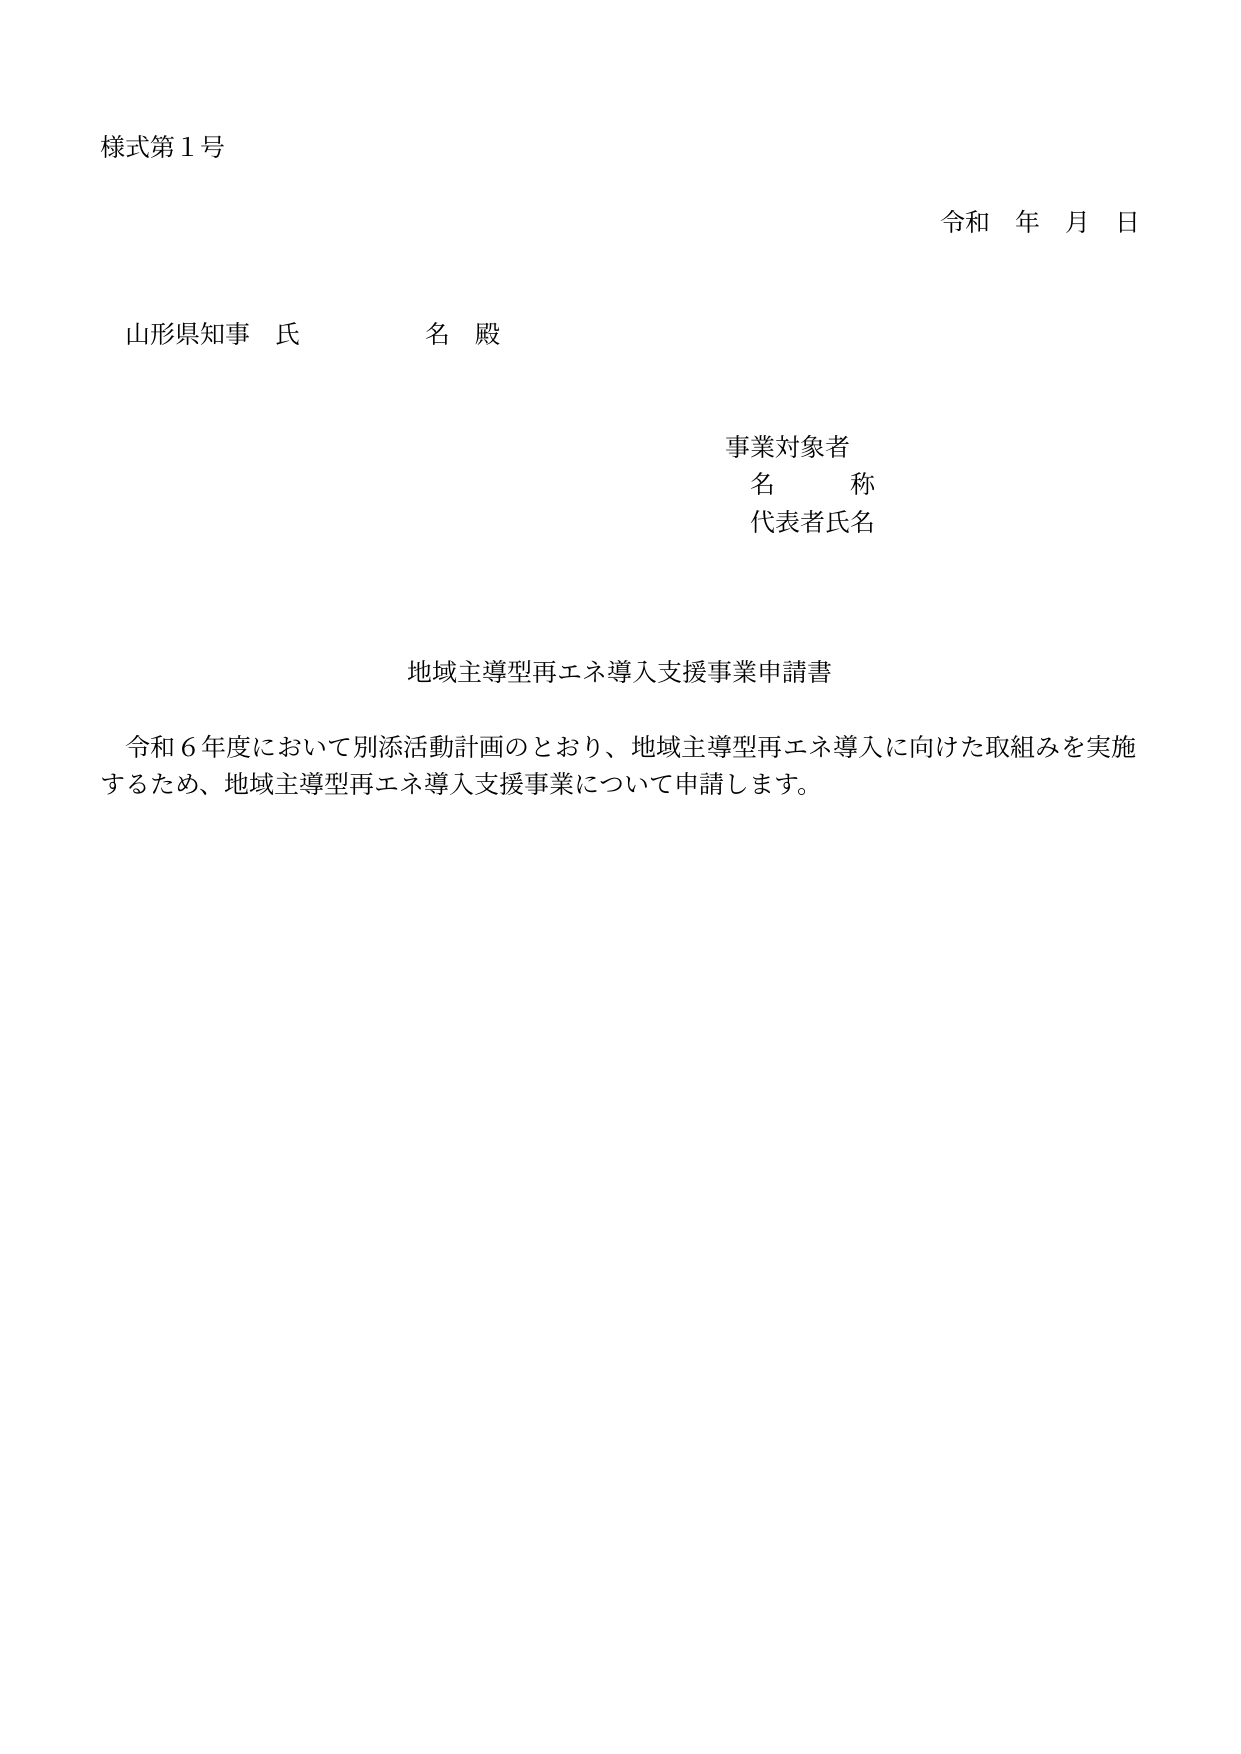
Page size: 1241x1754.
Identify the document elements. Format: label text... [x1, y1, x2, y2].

text 名 称 [100, 464, 1140, 502]
text 代表者氏名 [100, 502, 1140, 539]
text 様式第１号 [100, 127, 1140, 164]
text 令和 年 月 日 [100, 202, 1140, 239]
text 事業対象者 [100, 427, 1140, 464]
text 地域主導型再エネ導入支援事業申請書 [100, 652, 1140, 689]
text 山形県知事 氏 名 殿 [100, 314, 1140, 352]
text 令和６年度において別添活動計画のとおり、地域主導型再エネ導入に向けた取組みを実施するため、地域主導型再エネ導入支援事業について申請します。 [100, 727, 1140, 802]
